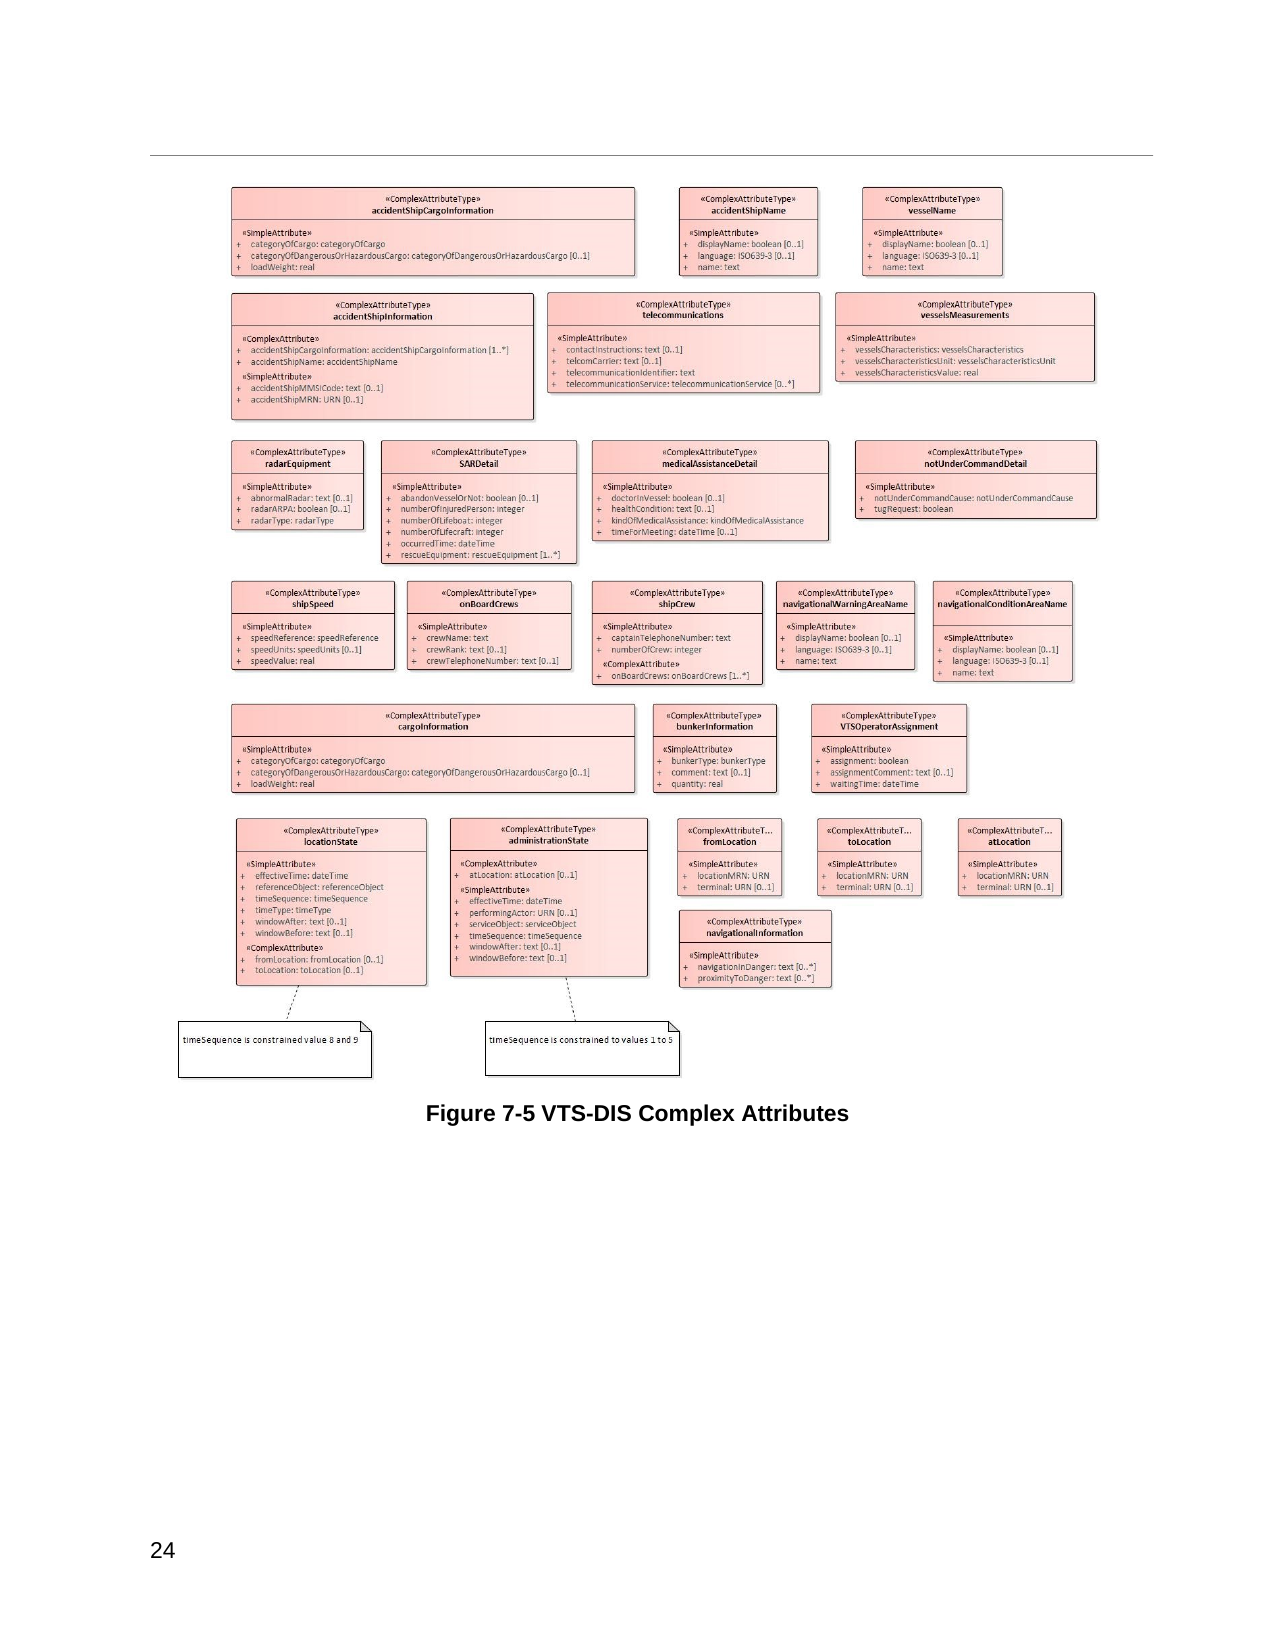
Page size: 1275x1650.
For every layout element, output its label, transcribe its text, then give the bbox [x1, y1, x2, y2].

picture [150, 150, 1154, 1087]
text Figure 7-5 VTS-DIS Complex Attributes [150, 1099, 1125, 1126]
